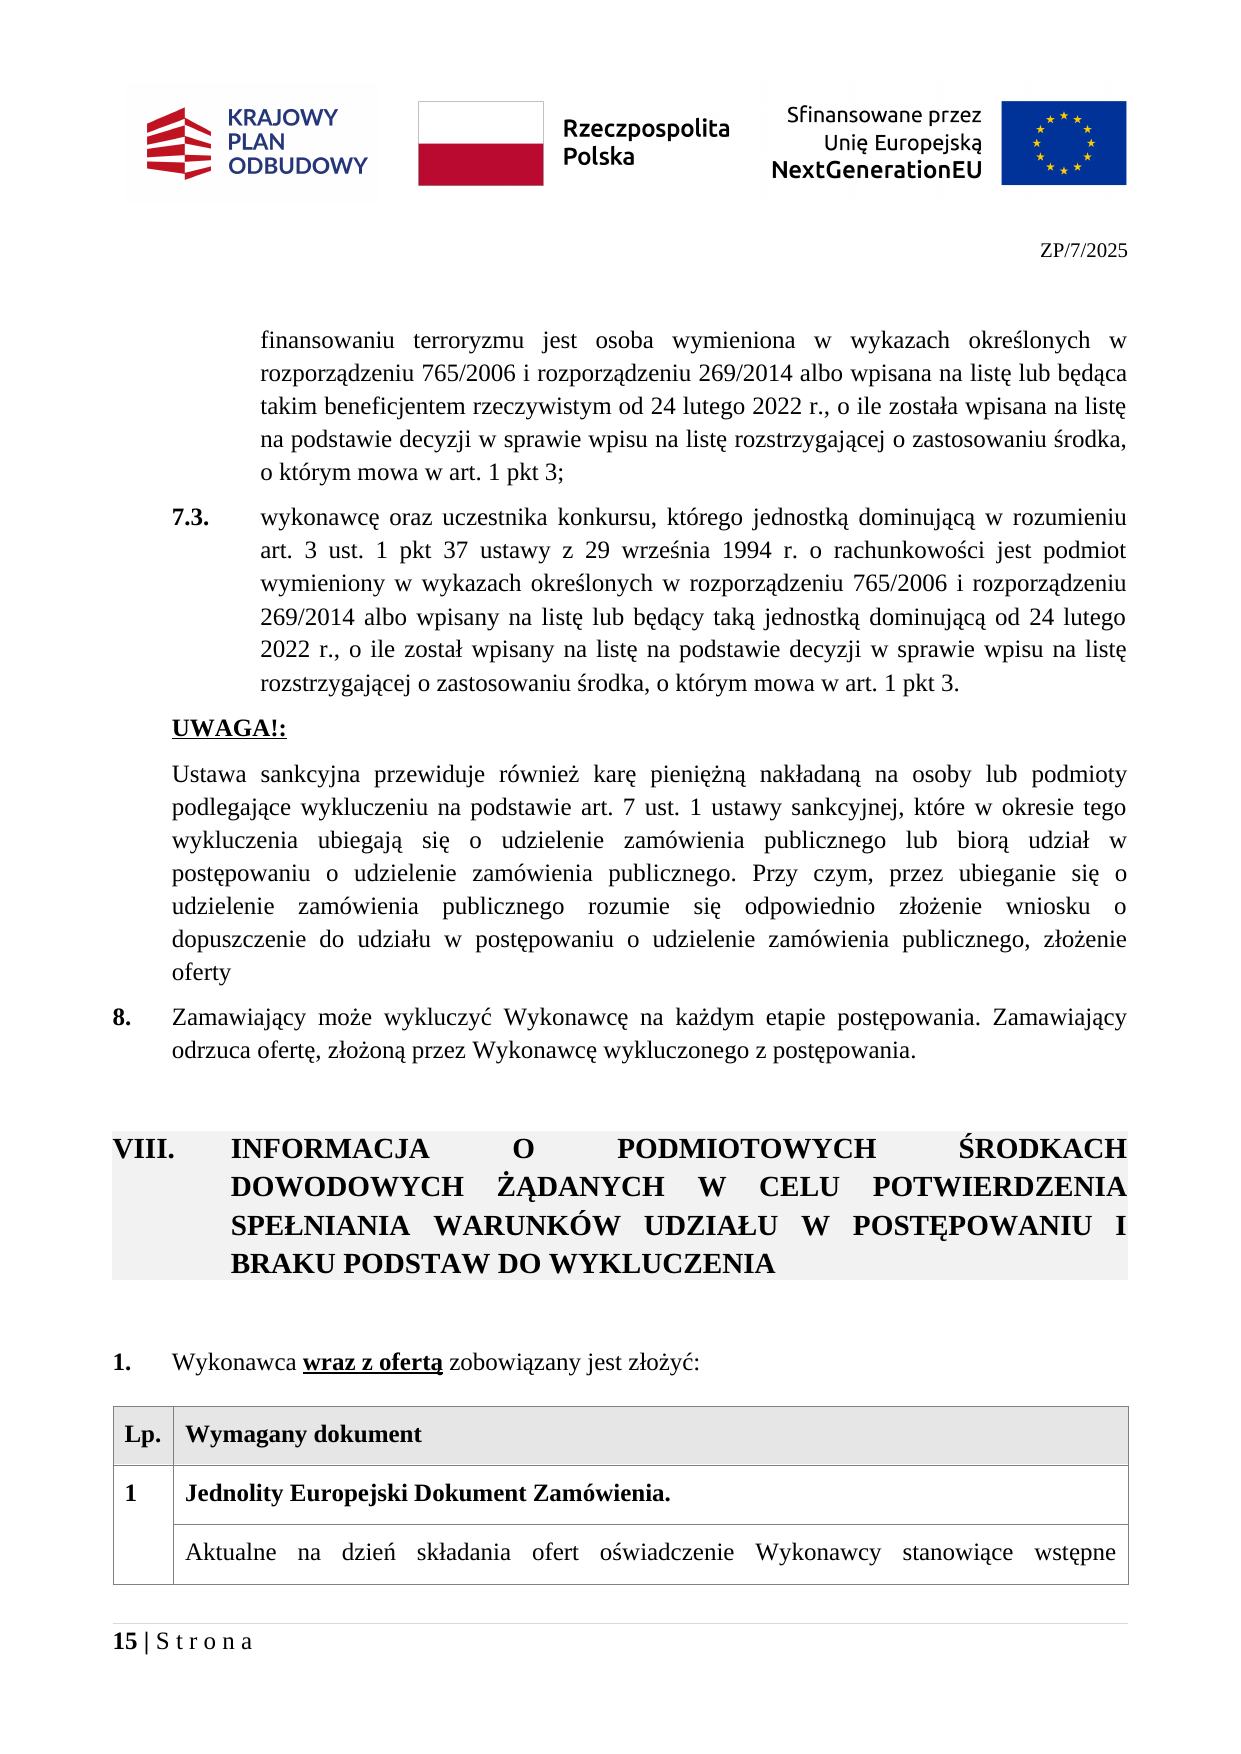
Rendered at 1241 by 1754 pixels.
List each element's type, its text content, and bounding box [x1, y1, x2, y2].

table_header Wymagany dokument [174, 1407, 1128, 1464]
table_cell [174, 1525, 1128, 1584]
list Wykonawca wraz z ofertą zobowiązany jest złożyć: [112, 1347, 1128, 1376]
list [172, 325, 1128, 486]
table_cell Jednolity Europejski Dokument Zamówienia. [174, 1466, 1128, 1524]
subtitle INFORMACJA O PODMIOTOWYCH ŚRODKACH DOWODOWYCH ŻĄDANYCH W CELU POTWIERDZENIA SPEŁNIANIA WARUNKÓW UDZIAŁU W POSTĘPOWANIU I BRAKU PODSTAW DO WYKLUCZENIA [112, 1131, 1128, 1280]
table_cell 1 [114, 1466, 173, 1584]
list Zamawiający może wykluczyć Wykonawcę na każdym etapie postępowania. Zamawiający odrzuca ofertę, złożoną przez Wykonawcę wykluczonego z postępowania. [112, 1002, 1128, 1064]
table_header Lp. [114, 1407, 173, 1464]
list wykonawcę oraz uczestnika konkursu, którego jednostką dominującą w rozumieniu art. 3 ust. 1 pkt 37 ustawy z 29 września 1994 r. o rachunkowości jest podmiot wymieniony w wykazach określonych w rozporządzeniu 765/2006 i rozporządzeniu 269/2014 albo wpisany na listę lub będący taką jednostką dominującą od 24 lutego 2022 r., o ile został wpisany na listę na podstawie decyzji w sprawie wpisu na listę rozstrzygającej o zastosowaniu środka, o którym mowa w art. 1 pkt 3. [172, 502, 1128, 696]
list Ustawa sankcyjna przewiduje również karę pieniężną nakładaną na osoby lub podmioty podlegające wykluczeniu na podstawie art. 7 ust. 1 ustawy sankcyjnej, które w okresie tego wykluczenia ubiegają się o udzielenie zamówienia publicznego lub biorą udział w postępowaniu o udzielenie zamówienia publicznego. Przy czym, przez ubieganie się o udzielenie zamówienia publicznego rozumie się odpowiednio złożenie wniosku o dopuszczenie do udziału w postępowaniu o udzielenie zamówienia publicznego, złożenie oferty [172, 759, 1128, 986]
list UWAGA!: [172, 713, 1128, 742]
